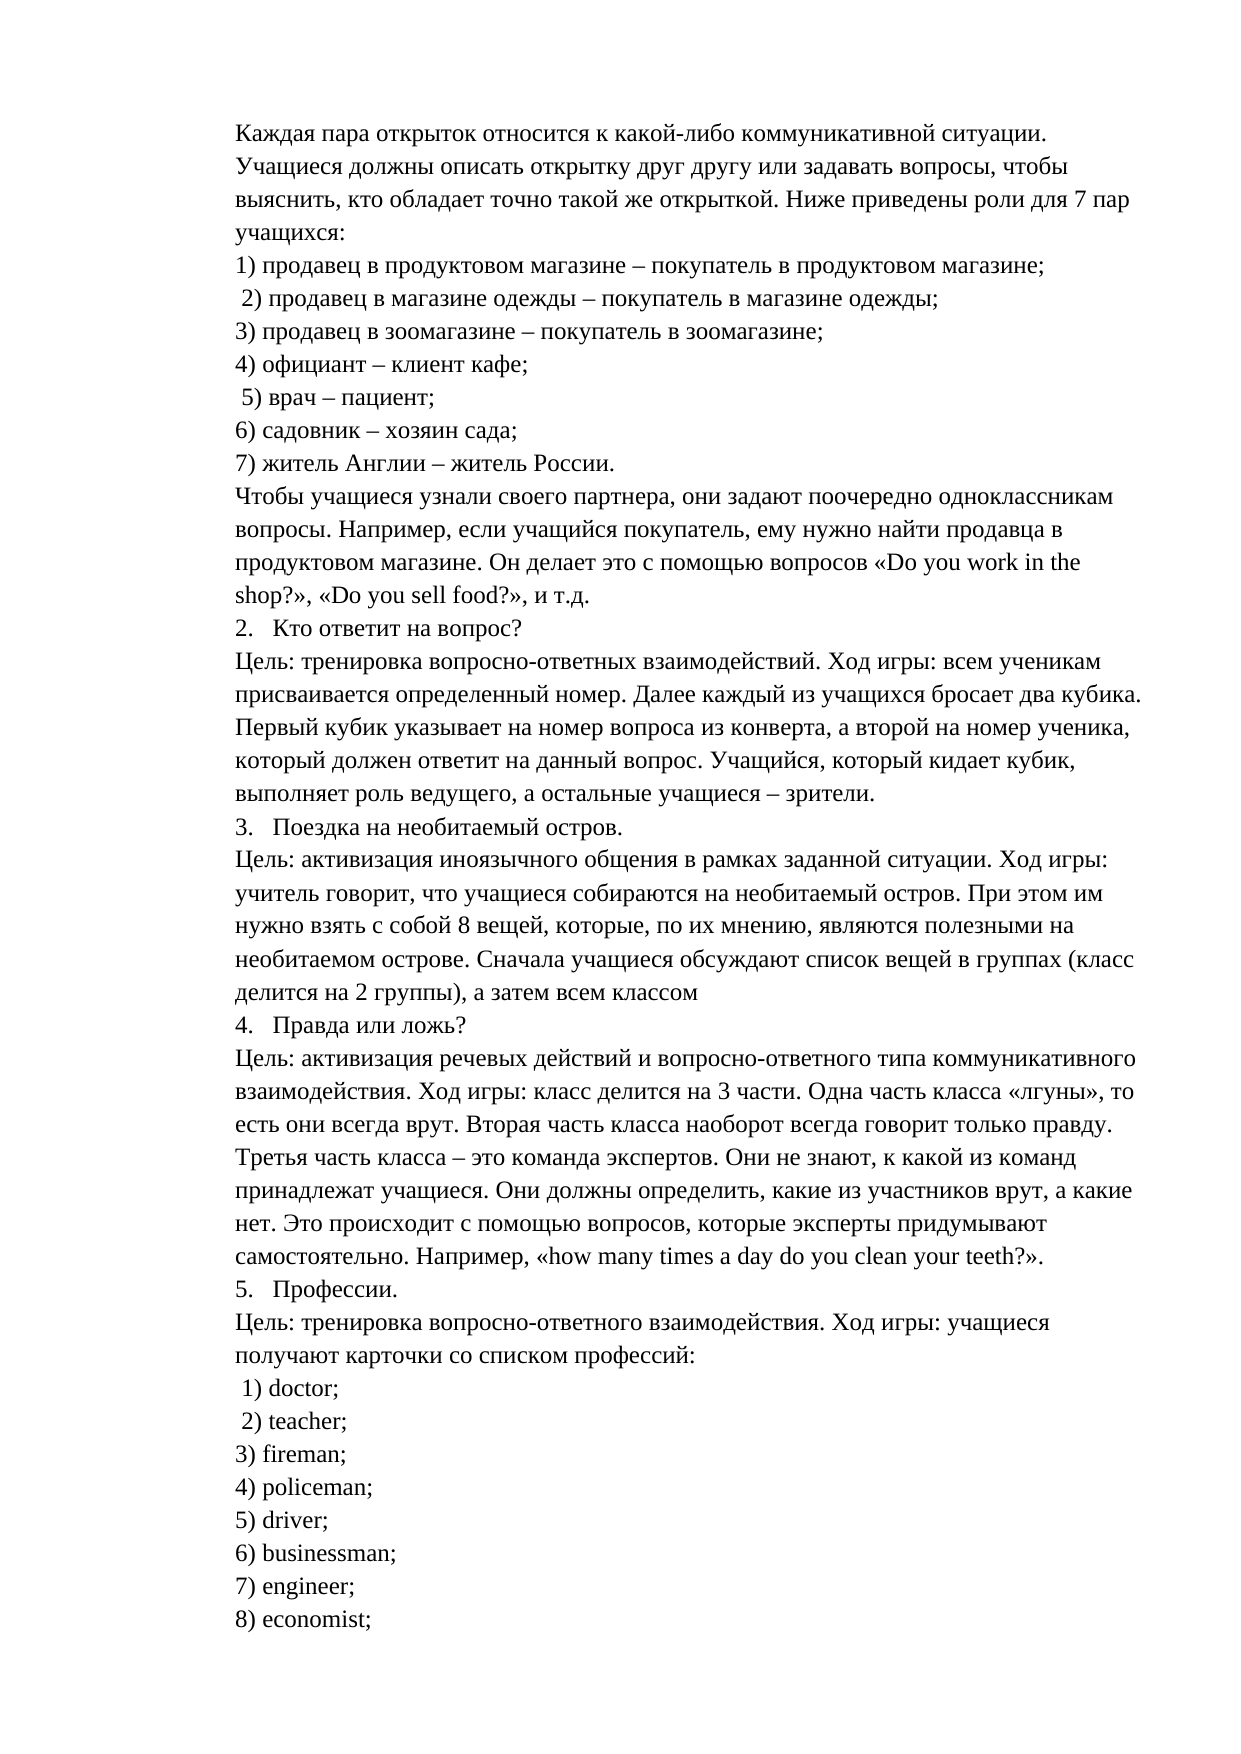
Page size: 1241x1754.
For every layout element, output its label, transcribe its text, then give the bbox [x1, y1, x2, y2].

list Правда или ложь? [235, 1010, 1152, 1038]
text 3) fireman; [235, 1439, 1152, 1468]
text Чтобы учащиеся узнали своего партнера, они задают поочередно одноклассникам вопросы. Например, если учащийся покупатель, ему нужно найти продавца в продуктовом магазине. Он делает это с помощью вопросов «Do you work in the shop?», «Do you sell food?», и т.д. [235, 481, 1152, 609]
text 2) teacher; [235, 1406, 1152, 1435]
text Цель: активизация иноязычного общения в рамках заданной ситуации. Ход игры: учитель говорит, что учащиеся собираются на необитаемый остров. При этом им нужно взять с собой 8 вещей, которые, по их мнению, являются полезными на необитаемом острове. Сначала учащиеся обсуждают список вещей в группах (класс делится на 2 группы), а затем всем классом [235, 844, 1152, 1005]
text 1) продавец в продуктовом магазине – покупатель в продуктовом магазине; [235, 250, 1152, 279]
text Цель: тренировка вопросно-ответного взаимодействия. Ход игры: учащиеся получают карточки со списком профессий: [235, 1307, 1152, 1369]
list Поездка на необитаемый остров. [235, 812, 1152, 840]
text Цель: активизация речевых действий и вопросно-ответного типа коммуникативного взаимодействия. Ход игры: класс делится на 3 части. Одна часть класса «лгуны», то есть они всегда врут. Вторая часть класса наоборот всегда говорит только правду. Третья часть класса – это команда экспертов. Они не знают, к какой из команд принадлежат учащиеся. Они должны определить, какие из участников врут, а какие нет. Это происходит с помощью вопросов, которые эксперты придумывают самостоятельно. Например, «how many times a day do you clean your teeth?». [235, 1043, 1152, 1269]
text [235, 118, 1152, 246]
text 2) продавец в магазине одежды – покупатель в магазине одежды; [235, 283, 1152, 312]
text 1) doctor; [235, 1373, 1152, 1402]
text 8) economist; [235, 1604, 1152, 1633]
text 4) официант – клиент кафе; [235, 349, 1152, 378]
text 6) businessman; [235, 1538, 1152, 1567]
text 7) engineer; [235, 1571, 1152, 1600]
list Кто ответит на вопрос? [235, 613, 1152, 642]
text 4) policeman; [235, 1472, 1152, 1501]
text 3) продавец в зоомагазине – покупатель в зоомагазине; [235, 316, 1152, 345]
text Цель: тренировка вопросно-ответных взаимодействий. Ход игры: всем ученикам присваивается определенный номер. Далее каждый из учащихся бросает два кубика. Первый кубик указывает на номер вопроса из конверта, а второй на номер ученика, который должен ответит на данный вопрос. Учащийся, который кидает кубик, выполняет роль ведущего, а остальные учащиеся – зрители. [235, 646, 1152, 807]
text 7) житель Англии – житель России. [235, 448, 1152, 477]
text 5) врач – пациент; [235, 382, 1152, 411]
text 6) садовник – хозяин сада; [235, 415, 1152, 444]
list Профессии. [235, 1274, 1152, 1303]
text 5) driver; [235, 1505, 1152, 1534]
